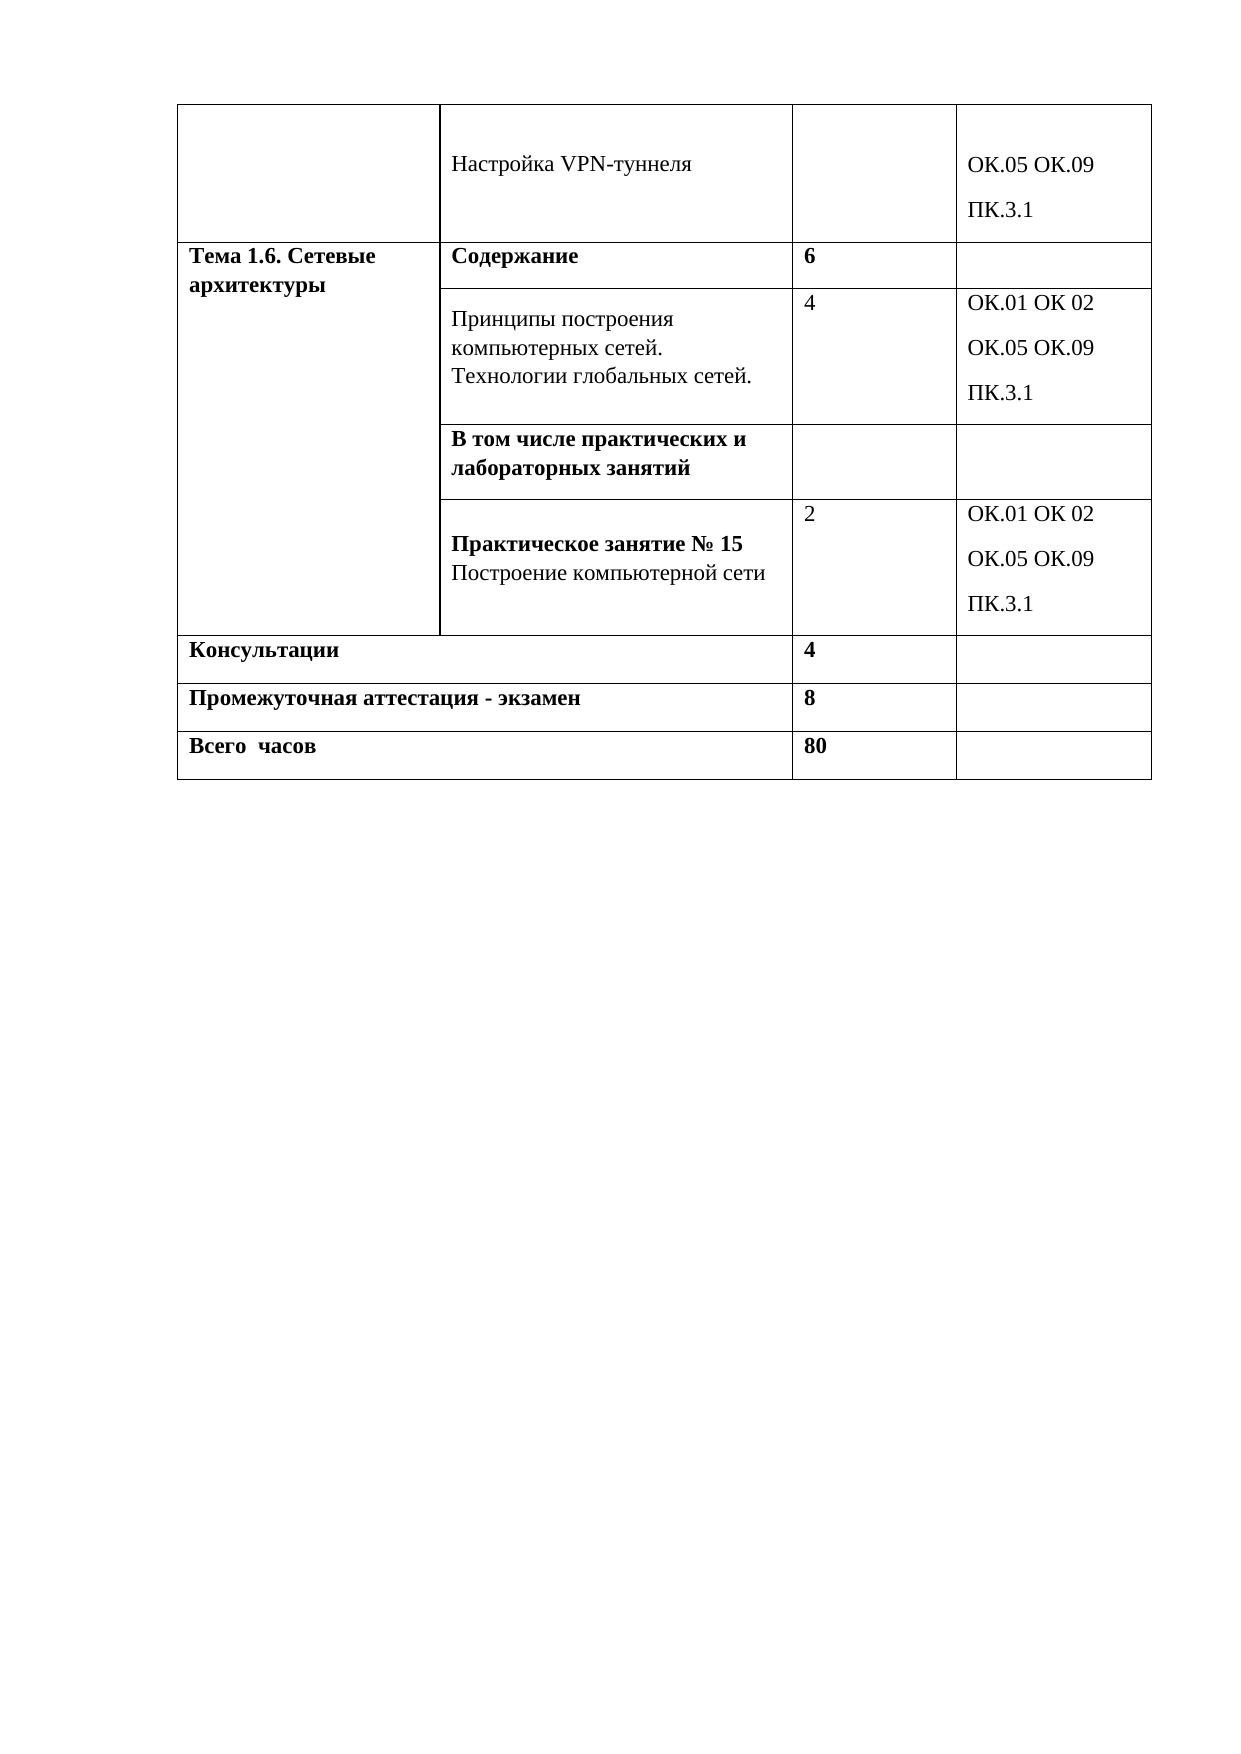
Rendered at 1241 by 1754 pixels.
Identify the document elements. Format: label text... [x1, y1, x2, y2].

table_cell [957, 243, 1151, 288]
table_cell 4 [793, 289, 956, 424]
table_cell [957, 636, 1151, 683]
table_cell [957, 732, 1151, 779]
table_cell [957, 684, 1151, 731]
table_cell В том числе практических и лабораторных занятий [441, 425, 792, 499]
table_cell Содержание [441, 243, 792, 288]
table_cell 6 [793, 243, 956, 288]
table_cell [793, 425, 956, 499]
table_cell Консультации [178, 636, 792, 683]
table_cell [441, 105, 792, 242]
table_cell Практическое занятие № 15 Построение компьютерной сети [441, 500, 792, 635]
table_cell ОК.01 ОК 02 ОК.05 ОК.09 ПК.3.1 [957, 500, 1151, 635]
table_cell Тема 1.6. Сетевые архитектуры [178, 243, 439, 635]
table_cell 2 [793, 500, 956, 635]
table_cell 4 [793, 636, 956, 683]
table_cell [957, 425, 1151, 499]
table_cell ОК.01 ОК 02 ОК.05 ОК.09 ПК.3.1 [957, 289, 1151, 424]
table_cell 80 [793, 732, 956, 779]
table_cell 2 [793, 105, 956, 242]
table_cell Всего часов [178, 732, 792, 779]
table_cell 8 [793, 684, 956, 731]
table_cell Промежуточная аттестация - экзамен [178, 684, 792, 731]
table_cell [957, 105, 1151, 242]
table_cell Принципы построения компьютерных сетей. Технологии глобальных сетей. [441, 289, 792, 424]
